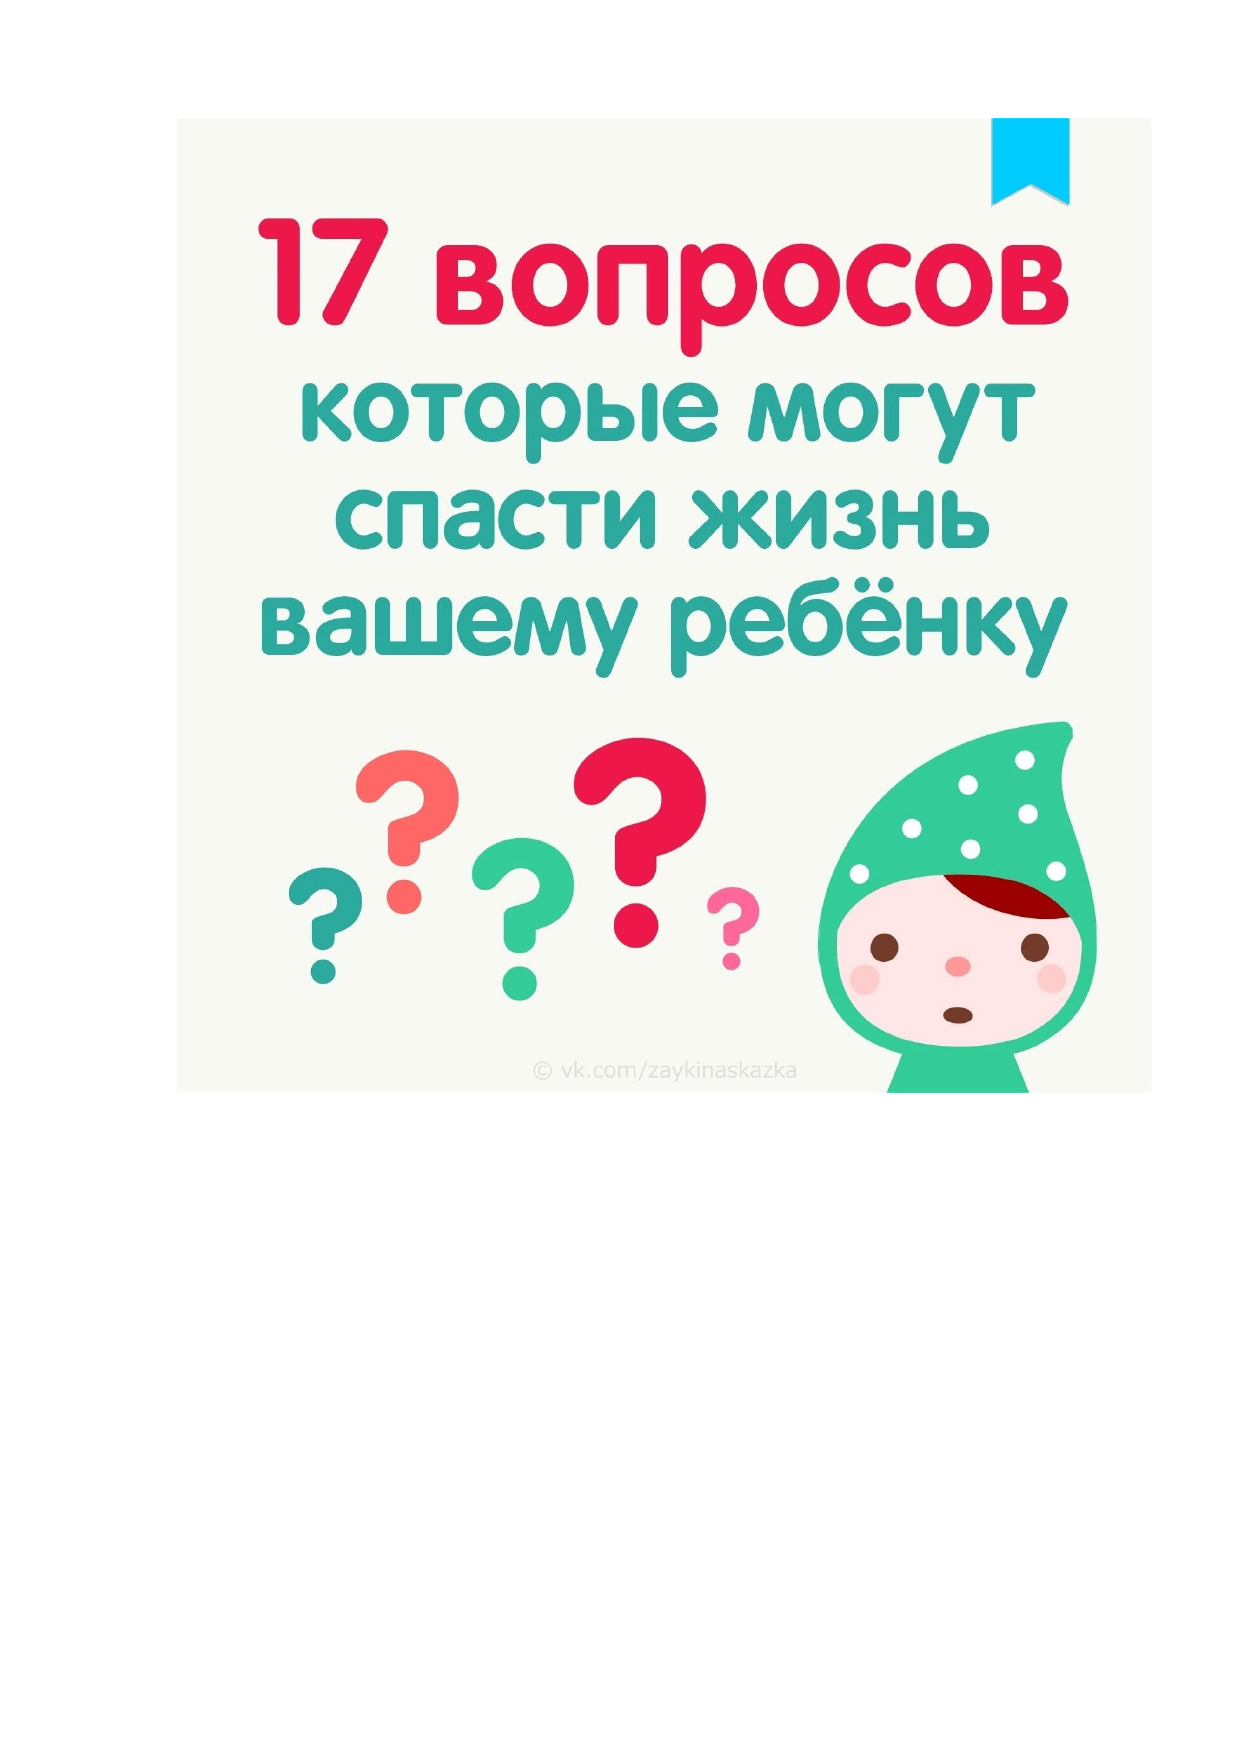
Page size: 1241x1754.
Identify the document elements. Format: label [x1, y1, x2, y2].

picture [177, 118, 1152, 1093]
